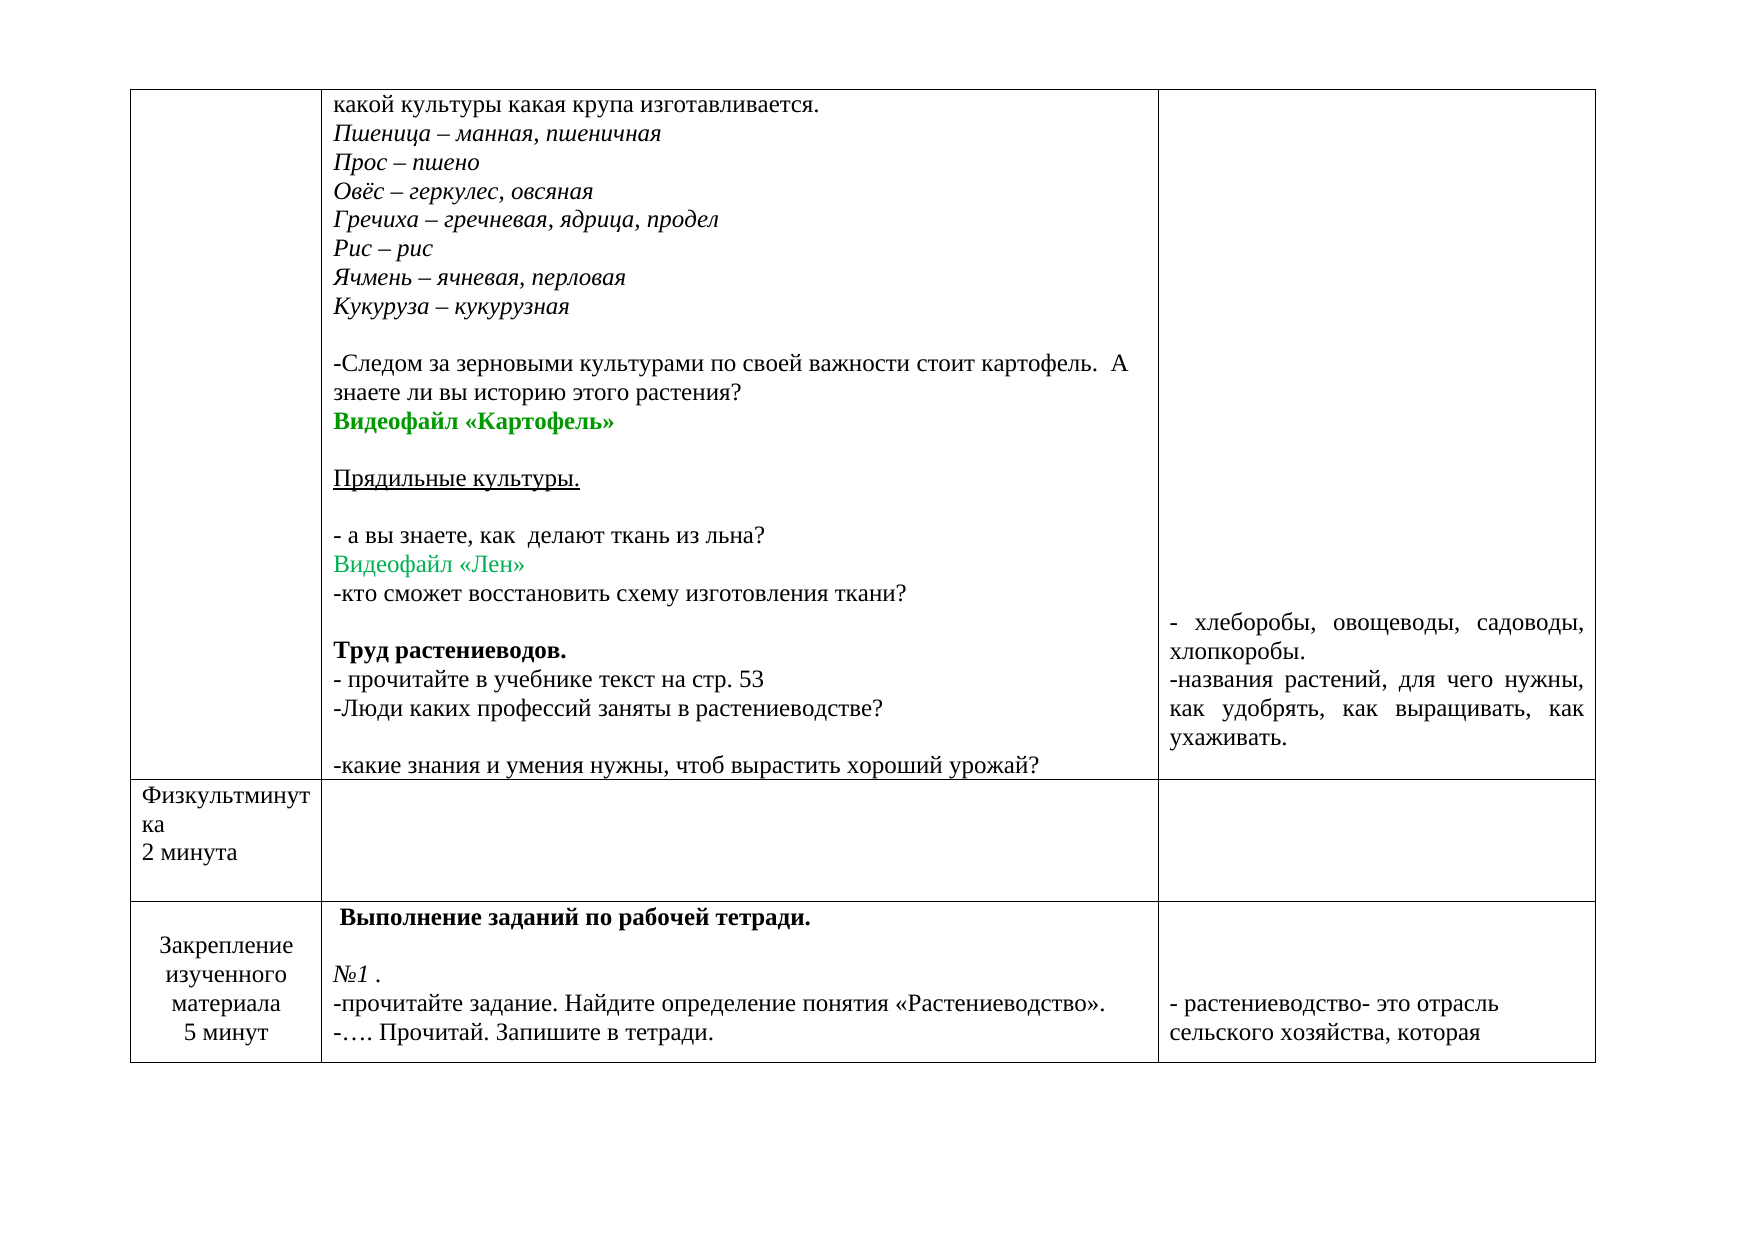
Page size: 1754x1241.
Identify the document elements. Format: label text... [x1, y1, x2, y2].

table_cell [1159, 90, 1595, 779]
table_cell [1159, 902, 1595, 1062]
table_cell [322, 902, 1158, 1062]
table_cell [131, 90, 321, 779]
table_cell [322, 780, 1158, 901]
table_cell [131, 902, 321, 1062]
table_cell [1159, 780, 1595, 901]
table_cell Физкультминутка 2 минута [131, 780, 321, 901]
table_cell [322, 90, 1158, 779]
